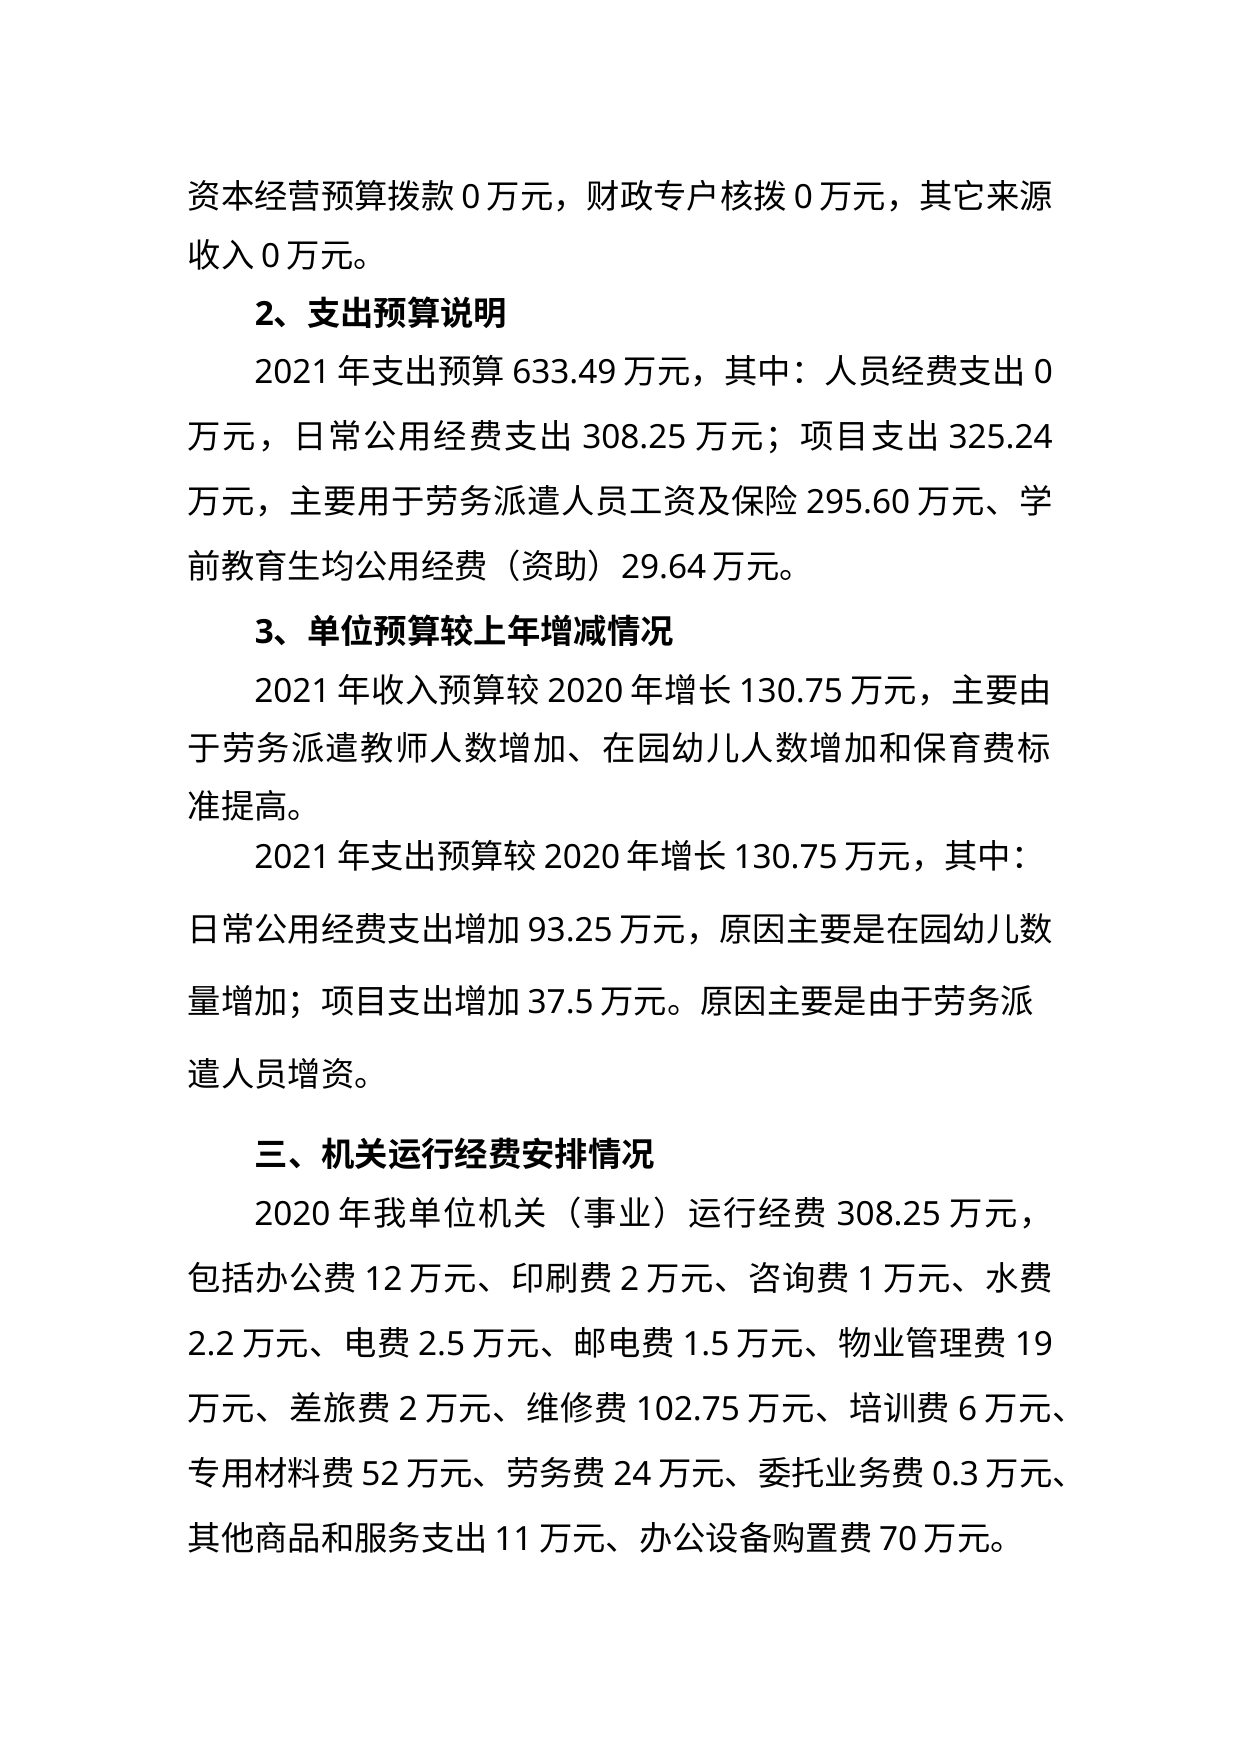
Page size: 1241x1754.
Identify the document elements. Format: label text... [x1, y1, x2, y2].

text 2021年支出预算633.49万元，其中：人员经费支出0万元，日常公用经费支出308.25万元；项目支出325.24万元，主要用于劳务派遣人员工资及保险295.60万元、学前教育生均公用经费（资助）29.64万元。 [187, 337, 1053, 597]
text 3、单位预算较上年增减情况 [187, 597, 1053, 655]
text 三、机关运行经费安排情况 [187, 1120, 1053, 1178]
text 2021年支出预算较2020年增长130.75万元，其中：日常公用经费支出增加93.25万元，原因主要是在园幼儿数量增加；项目支出增加37.5万元。原因主要是由于劳务派遣人员增资。 [187, 830, 1053, 1096]
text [187, 162, 1053, 279]
text 2020年我单位机关（事业）运行经费308.25万元，包括办公费12万元、印刷费2万元、咨询费1万元、水费2.2万元、电费2.5万元、邮电费1.5万元、物业管理费19万元、差旅费2万元、维修费102.75万元、培训费6万元、专用材料费52万元、劳务费24万元、委托业务费0.3万元、其他商品和服务支出11万元、办公设备购置费70万元。 [187, 1178, 1053, 1568]
text 2021年收入预算较2020年增长130.75万元，主要由于劳务派遣教师人数增加、在园幼儿人数增加和保育费标准提高。 [187, 655, 1053, 830]
text 2、支出预算说明 [187, 279, 1053, 337]
